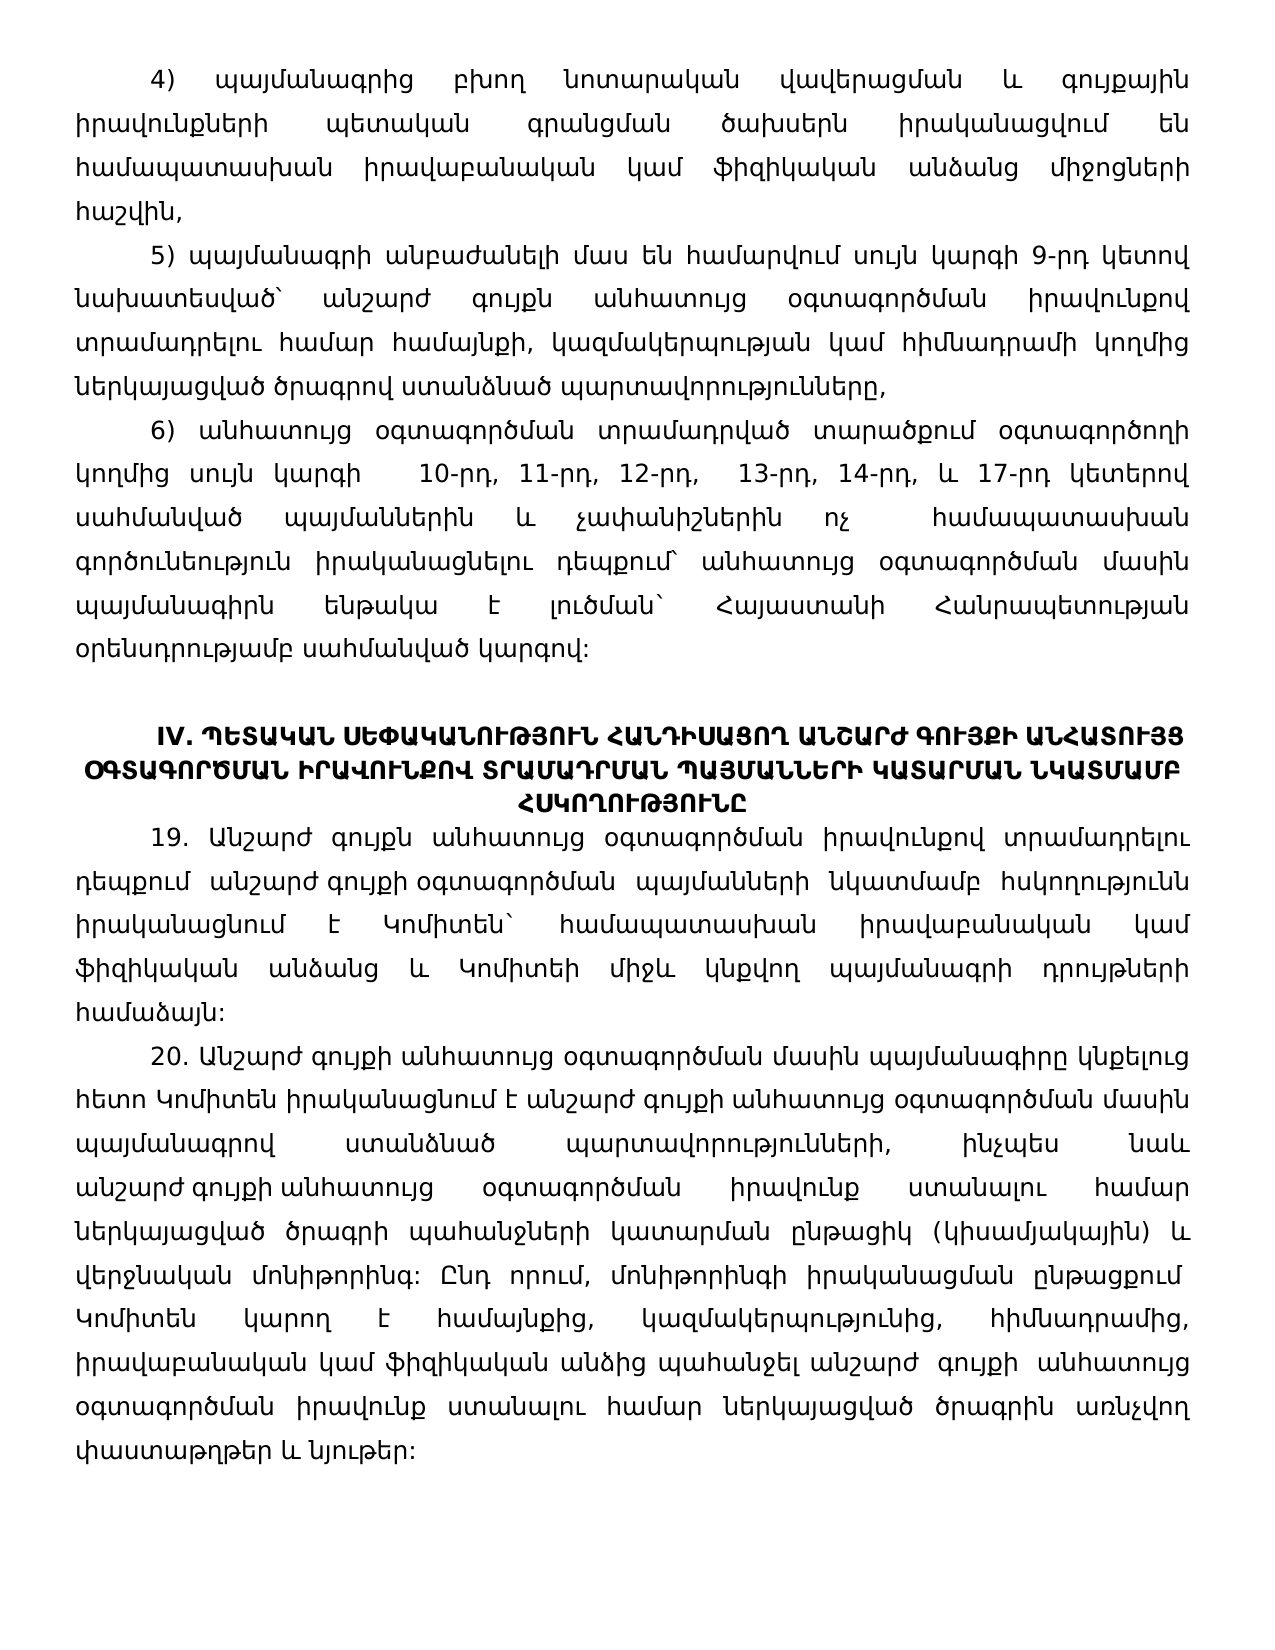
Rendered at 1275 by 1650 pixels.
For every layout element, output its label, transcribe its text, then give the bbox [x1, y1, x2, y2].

text IV. ՊԵՏԱԿԱՆ ՍԵՓԱԿԱՆՈՒԹՅՈՒՆ ՀԱՆԴԻՍԱՑՈՂ ԱՆՇԱՐԺ ԳՈՒՅՔԻ ԱՆՀԱՏՈՒՅՑ ՕԳՏԱԳՈՐԾՄԱՆ ԻՐԱՎՈՒՆՔՈՎ ՏՐԱՄԱԴՐՄԱՆ ՊԱՅՄԱՆՆԵՐԻ ԿԱՏԱՐՄԱՆ ՆԿԱՏՄԱՄԲ ՀՍԿՈՂՈՒԹՅՈՒՆԸ [75, 722, 1191, 818]
text 6) անհատույց օգտագործման տրամադրված տարածքում օգտագործողի կողմից սույն կարգի 10-րդ, 11-րդ, 12-րդ, 13-րդ, 14-րդ, և 17-րդ կետերով սահմանված պայմաններին և չափանիշներին ոչ համապատասխան գործունեություն իրականացնելու դեպքում՝ անհատույց օգտագործման մասին պայմանագիրն ենթակա է լուծման` Հայաստանի Հանրապետության օրենսդրությամբ սահմանված կարգով: [75, 416, 1191, 664]
text 4) պայմանագրից բխող նոտարական վավերացման և գույքային իրավունքների պետական գրանցման ծախսերն իրականացվում են համապատասխան իրավաբանական կամ ֆիզիկական անձանց միջոցների հաշվին, [75, 66, 1191, 226]
text 20. Անշարժ գույքի անհատույց օգտագործման մասին պայմանագիրը կնքելուց հետո Կոմիտեն իրականացնում է անշարժ գույքի անհատույց օգտագործման մասին պայմանագրով ստանձնած պարտավորությունների, ինչպես նաև անշարժ գույքի անհատույց օգտագործման իրավունք ստանալու համար ներկայացված ծրագրի պահանջների կատարման ընթացիկ (կիսամյակային) և վերջնական մոնիթորինգ: Ընդ որում, մոնիթորինգի իրականացման ընթացքում Կոմիտեն կարող է համայնքից, կազմակերպությունից, հիմնադրամից, իրավաբանական կամ ֆիզիկական անձից պահանջել անշարժ գույքի անհատույց օգտագործման իրավունք ստանալու համար ներկայացված ծրագրին առնչվող փաստաթղթեր և նյութեր: [75, 1042, 1191, 1465]
text 5) պայմանագրի անբաժանելի մաս են համարվում սույն կարգի 9-րդ կետով նախատեսված՝ անշարժ գույքն անհատույց օգտագործման իրավունքով տրամադրելու համար համայնքի, կազմակերպության կամ հիմնադրամի կողմից ներկայացված ծրագրով ստանձնած պարտավորությունները, [75, 241, 1191, 401]
text 19. Անշարժ գույքն անհատույց օգտագործման իրավունքով տրամադրելու դեպքում անշարժ գույքի օգտագործման պայմանների նկատմամբ հսկողությունն իրականացնում է Կոմիտեն` համապատասխան իրավաբանական կամ ֆիզիկական անձանց և Կոմիտեի միջև կնքվող պայմանագրի դրույթների համաձայն: [75, 823, 1191, 1027]
